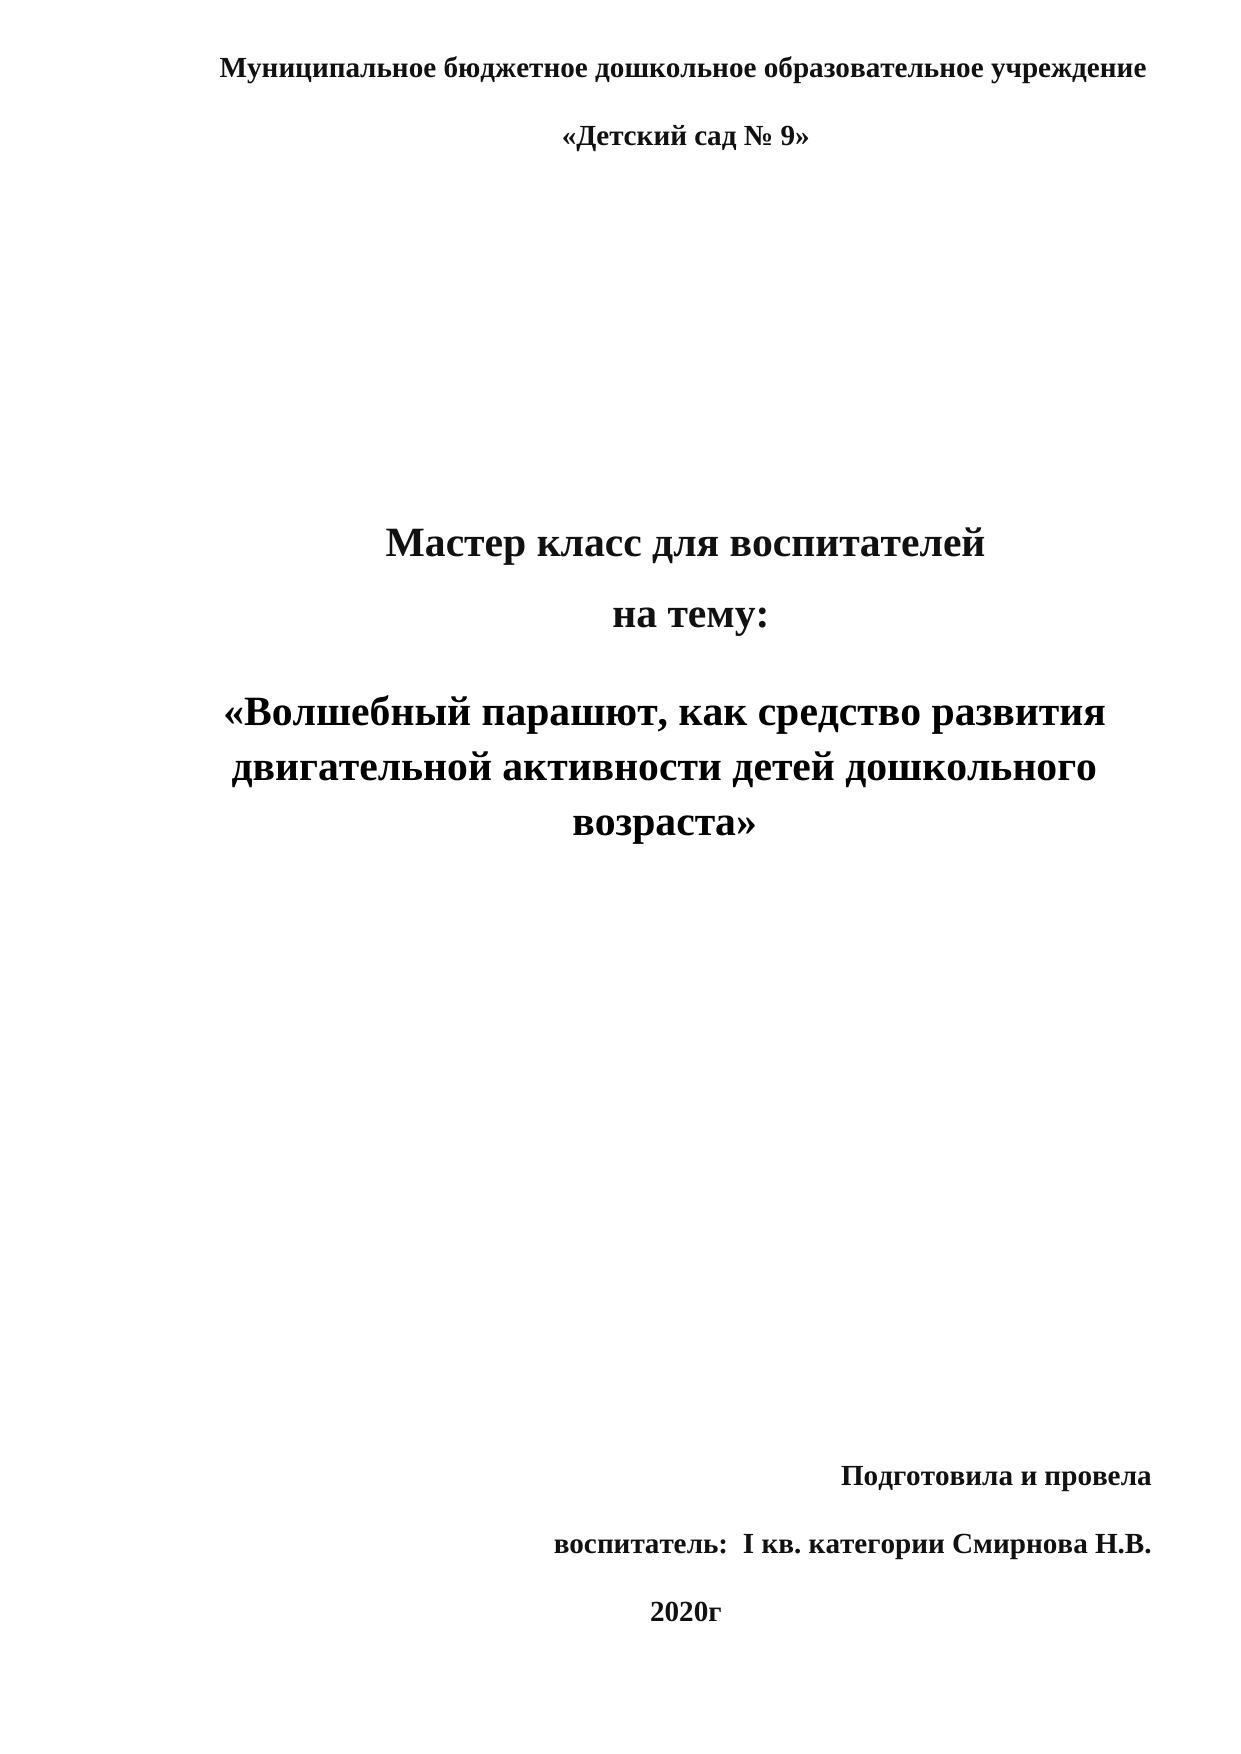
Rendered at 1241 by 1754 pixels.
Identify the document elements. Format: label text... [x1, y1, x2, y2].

text на тему: [177, 589, 1152, 637]
subtitle «Волшебный парашют, как средство развития двигательной активности детей дошкольного возраста» [177, 687, 1152, 845]
text «Детский сад № 9» [177, 107, 1152, 152]
text воспитатель: I кв. категории Смирнова Н.В. [177, 1514, 1152, 1559]
text Мастер класс для воспитателей [177, 517, 1152, 565]
text 2020г [177, 1583, 1152, 1628]
text Подготовила и провела [177, 1446, 1152, 1491]
text Муниципальное бюджетное дошкольное образовательное учреждение [177, 38, 1152, 83]
